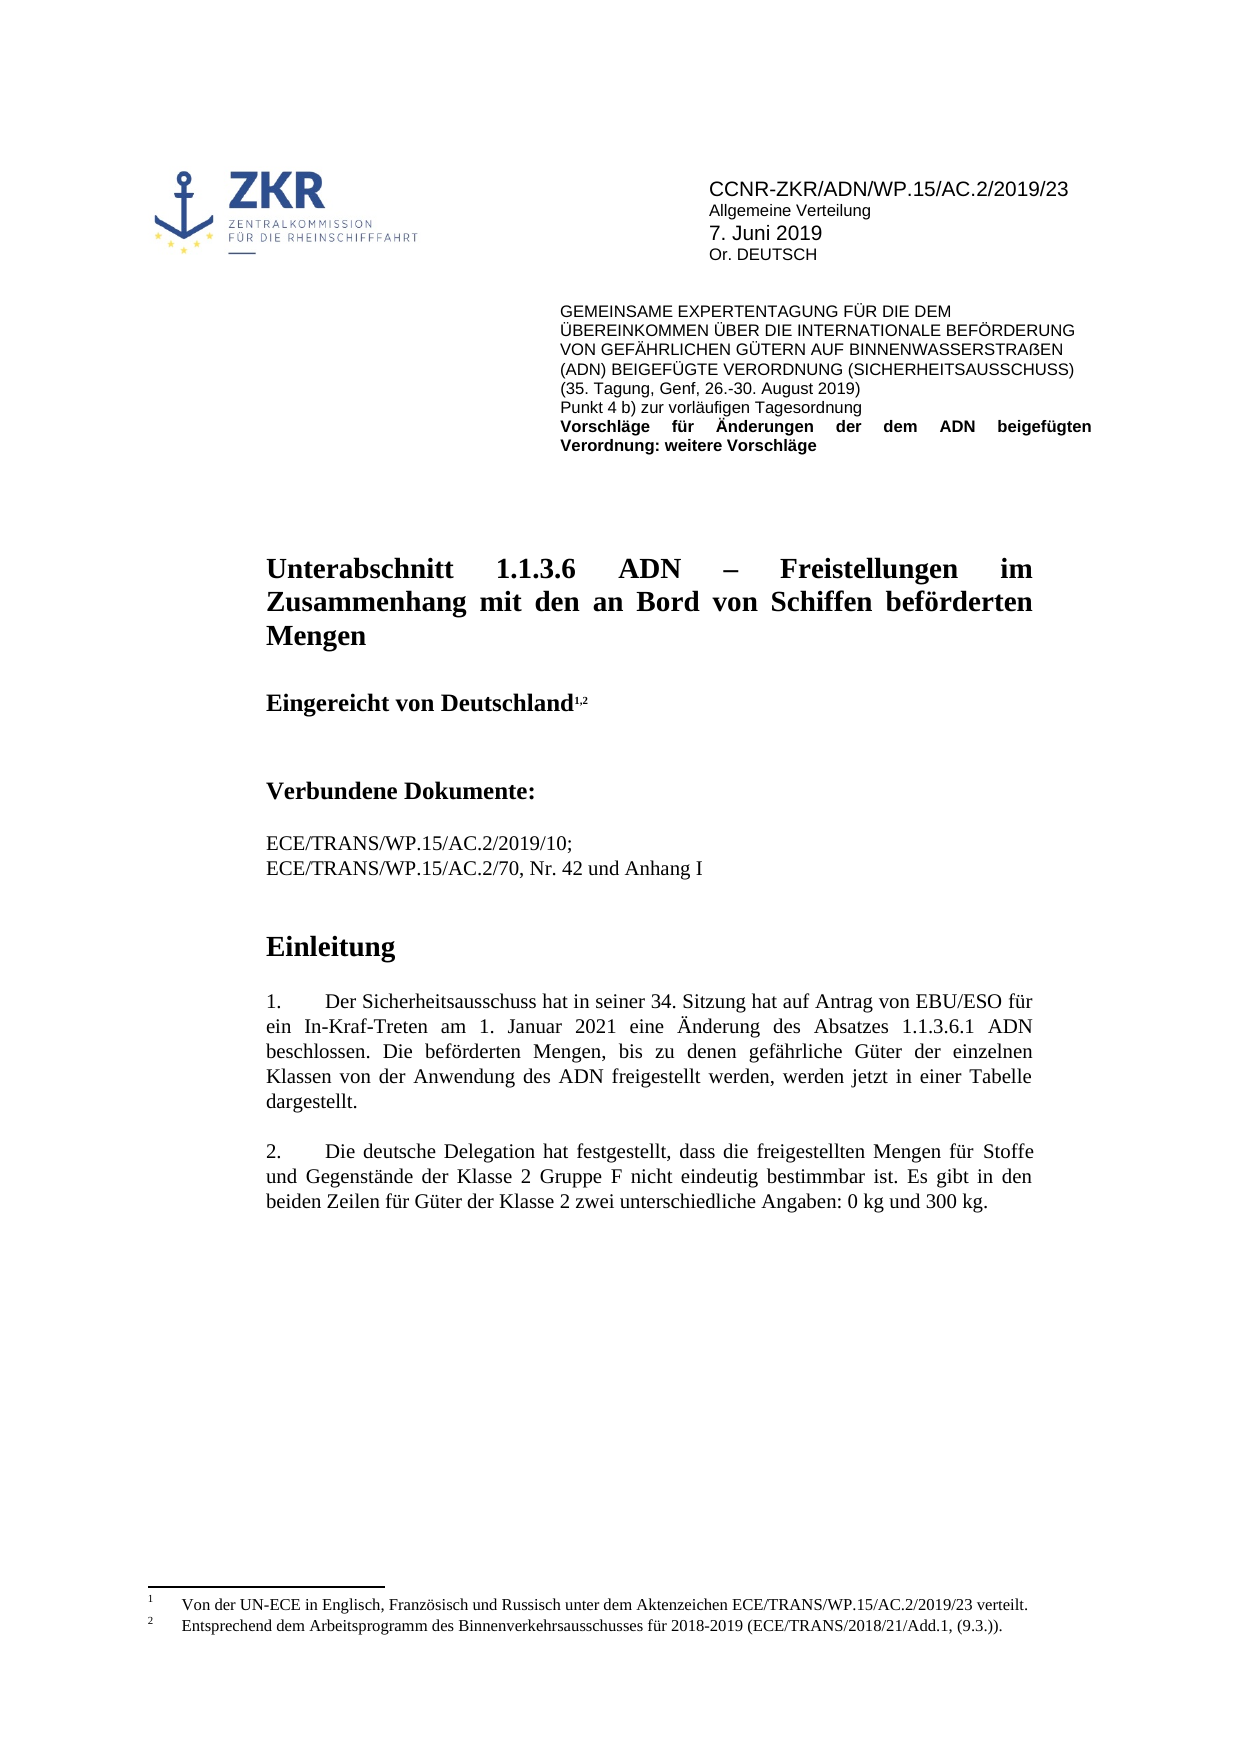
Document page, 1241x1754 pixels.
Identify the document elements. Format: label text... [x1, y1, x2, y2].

text 1. Der Sicherheitsausschuss hat in seiner 34. Sitzung hat auf Antrag von EBU/ESO für ein In-Kraf-Treten am 1. Januar 2021 eine Änderung des Absatzes 1.1.3.6.1 ADN beschlossen. Die beförderten Mengen, bis zu denen gefährliche Güter der einzelnen Klassen von der Anwendung des ADN freigestellt werden, werden jetzt in einer Tabelle dargestellt. [266, 988, 1034, 1113]
text ECE/TRANS/WP.15/AC.2/70, Nr. 42 und Anhang I [266, 854, 1034, 879]
text Unterabschnitt 1.1.3.6 ADN – Freistellungen im Zusammenhang mit den an Bord von Schiffen beförderten Mengen [266, 551, 1034, 652]
text CCNR-ZKR/ADN/WP.15/AC.2/2019/23 [709, 177, 1122, 201]
text Verbundene Dokumente: [266, 776, 1034, 804]
text Or. DEUTSCH [709, 244, 1034, 263]
text Vorschläge für Änderungen der dem ADN beigefügten Verordnung: weitere Vorschläge [442, 417, 1092, 455]
text Punkt 4 b) zur vorläufigen Tagesordnung [560, 398, 1092, 417]
text GEMEINSAME EXPERTENTAGUNG FÜR DIE DEM ÜBEREINKOMMEN ÜBER DIE INTERNATIONALE BEFÖRDERUNG VON GEFÄHRLICHEN GÜTERN AUF BINNENWASSERSTRAẞEN (ADN) BEIGEFÜGTE VERORDNUNG (SICHERHEITSAUSSCHUSS) [560, 302, 1092, 378]
text ECE/TRANS/WP.15/AC.2/2019/10; [266, 829, 1034, 854]
text Allgemeine Verteilung [709, 201, 1092, 220]
picture [147, 166, 429, 266]
text 7. Juni 2019 [709, 220, 1092, 244]
text (35. Tagung, Genf, 26.-30. August 2019) [560, 378, 1092, 398]
text Einleitung [266, 929, 1034, 963]
text Eingereicht von Deutschland, [266, 689, 1034, 717]
text 2. Die deutsche Delegation hat festgestellt, dass die freigestellten Mengen für Stoffe und Gegenstände der Klasse 2 Gruppe F nicht eindeutig bestimmbar ist. Es gibt in den beiden Zeilen für Güter der Klasse 2 zwei unterschiedliche Angaben: 0 kg und 300 kg. [266, 1138, 1034, 1213]
